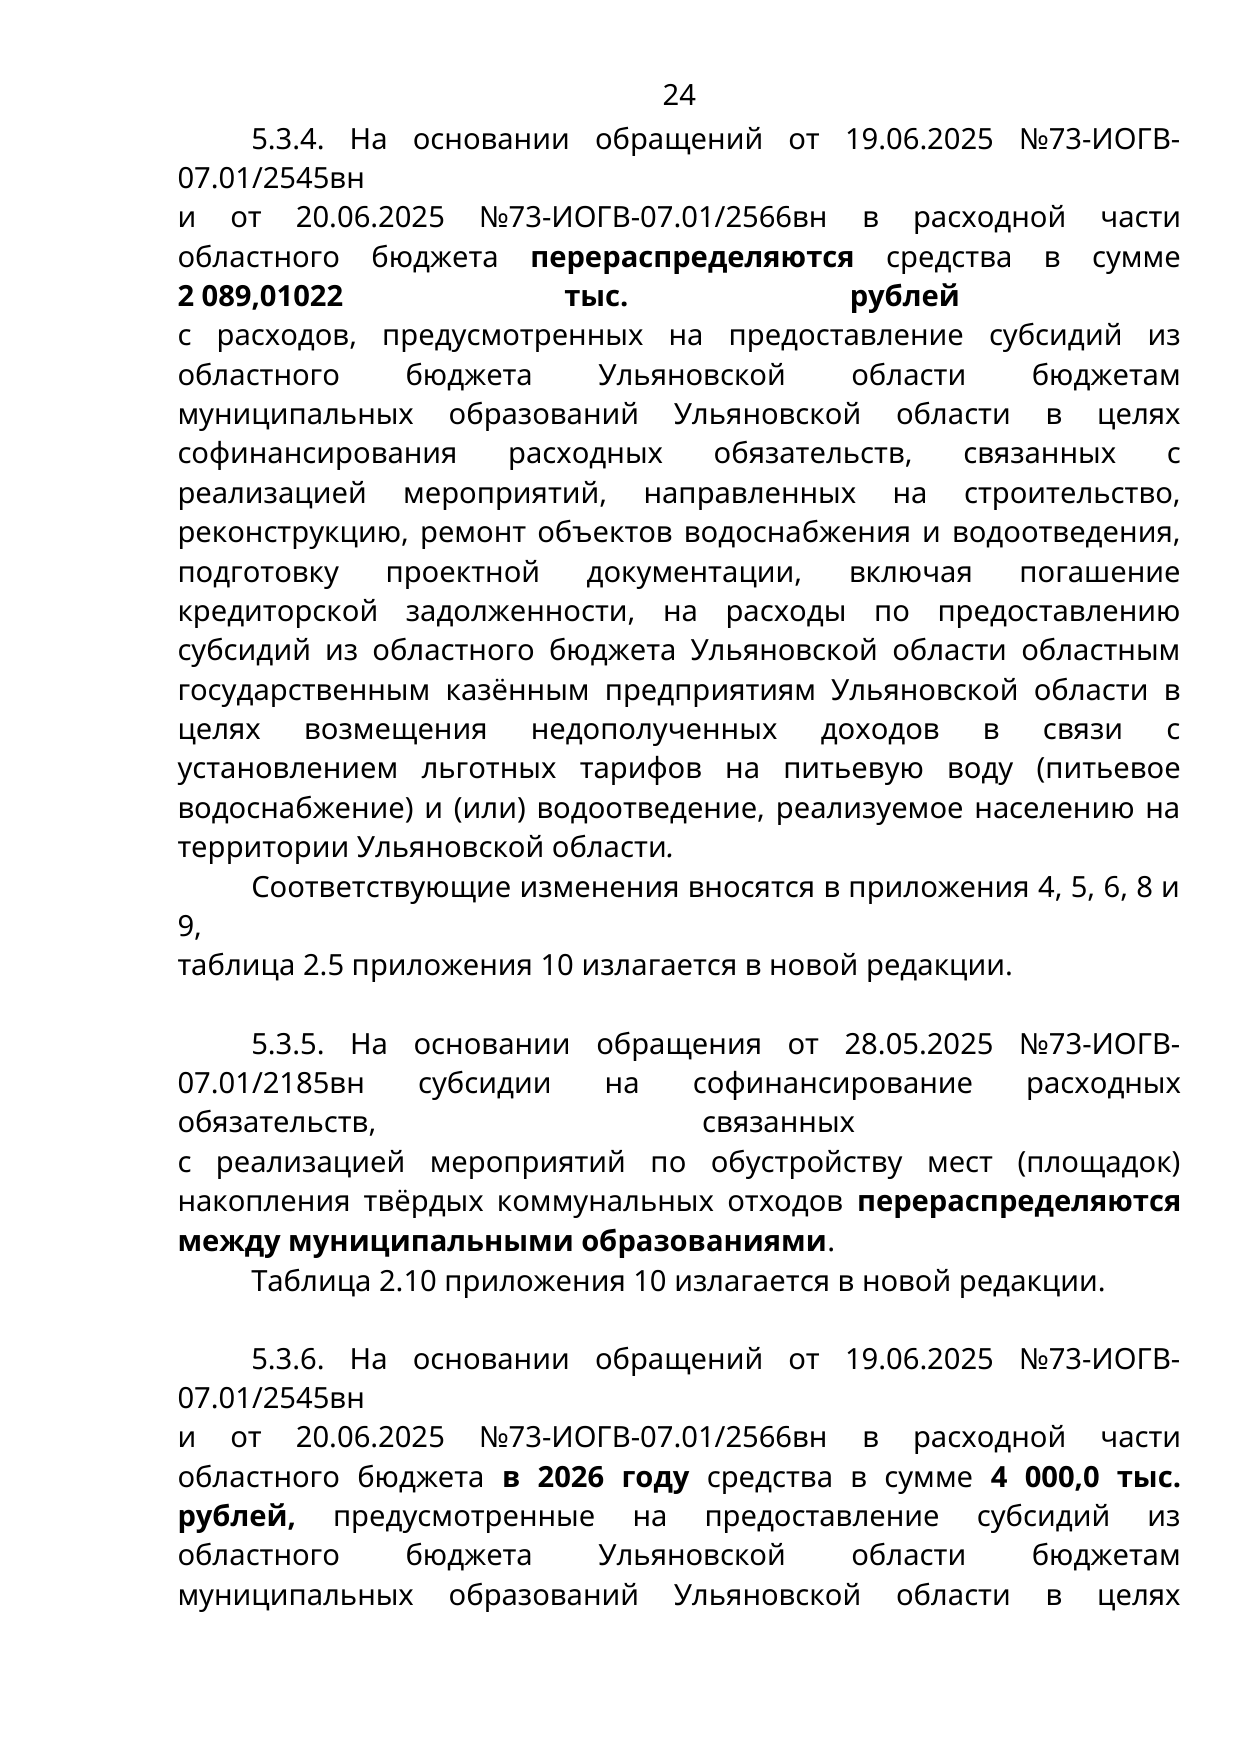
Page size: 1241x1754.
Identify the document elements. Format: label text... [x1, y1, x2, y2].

text 5.3.5. На основании обращения от 28.05.2025 №73-ИОГВ-07.01/2185вн субсидии на софинансирование расходных обязательств, связанных с реализацией мероприятий по обустройству мест (площадок) накопления твёрдых коммунальных отходов перераспределяются между муниципальными образованиями. [177, 1023, 1181, 1259]
text Соответствующие изменения вносятся в приложения 4, 5, 6, 8 и 9, таблица 2.5 приложения 10 излагается в новой редакции. [177, 866, 1181, 984]
text Таблица 2.10 приложения 10 излагается в новой редакции. [177, 1259, 1181, 1299]
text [177, 1338, 1181, 1614]
text 5.3.4. На основании обращений от 19.06.2025 №73-ИОГВ-07.01/2545вн и от 20.06.2025 №73-ИОГВ-07.01/2566вн в расходной части областного бюджета перераспределяются средства в сумме 2 089,01022 тыс. рублей с расходов, предусмотренных на предоставление субсидий из областного бюджета Ульяновской области бюджетам муниципальных образований Ульяновской области в целях софинансирования расходных обязательств, связанных с реализацией мероприятий, направленных на строительство, реконструкцию, ремонт объектов водоснабжения и водоотведения, подготовку проектной документации, включая погашение кредиторской задолженности, на расходы по предоставлению субсидий из областного бюджета Ульяновской области областным государственным казённым предприятиям Ульяновской области в целях возмещения недополученных доходов в связи с установлением льготных тарифов на питьевую воду (питьевое водоснабжение) и (или) водоотведение, реализуемое населению на территории Ульяновской области. [177, 118, 1181, 866]
